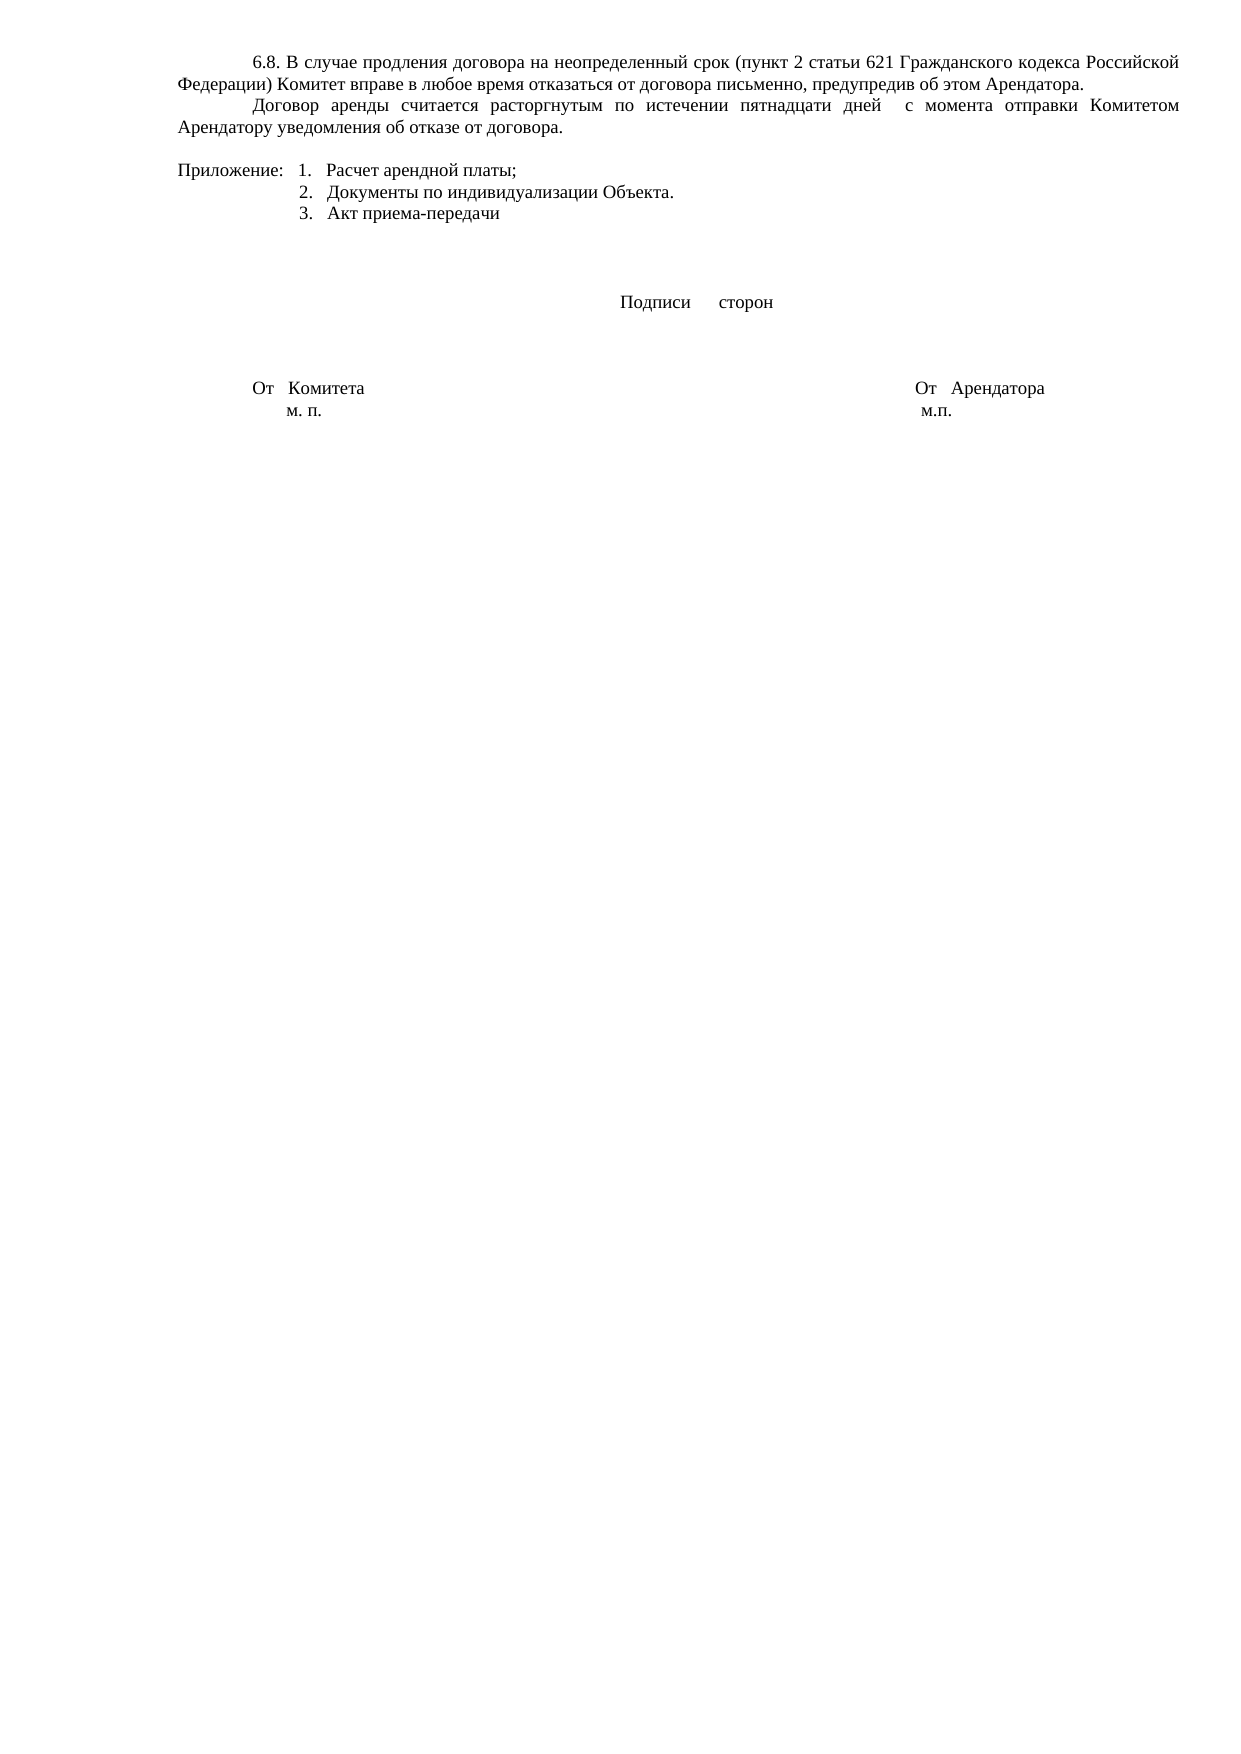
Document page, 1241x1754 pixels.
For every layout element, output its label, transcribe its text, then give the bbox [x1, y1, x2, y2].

text 6.8. В случае продления договора на неопределенный срок (пункт 2 статьи 621 Гражданского кодекса Российской Федерации) Комитет вправе в любое время отказаться от договора письменно, предупредив об этом Арендатора. [177, 51, 1181, 94]
text 2. Документы по индивидуализации Объекта. [177, 181, 1181, 202]
text Договор аренды считается расторгнутым по истечении пятнадцати дней с момента отправки Комитетом Арендатору уведомления об отказе от договора. [177, 94, 1181, 137]
text Подписи сторон [177, 291, 1181, 312]
text Приложение: 1. Расчет арендной платы; [177, 159, 1181, 181]
text м. п. м.п. [207, 399, 1181, 420]
text От Комитета От Арендатора [177, 377, 1181, 399]
text 3. Акт приема-передачи [177, 202, 1181, 224]
